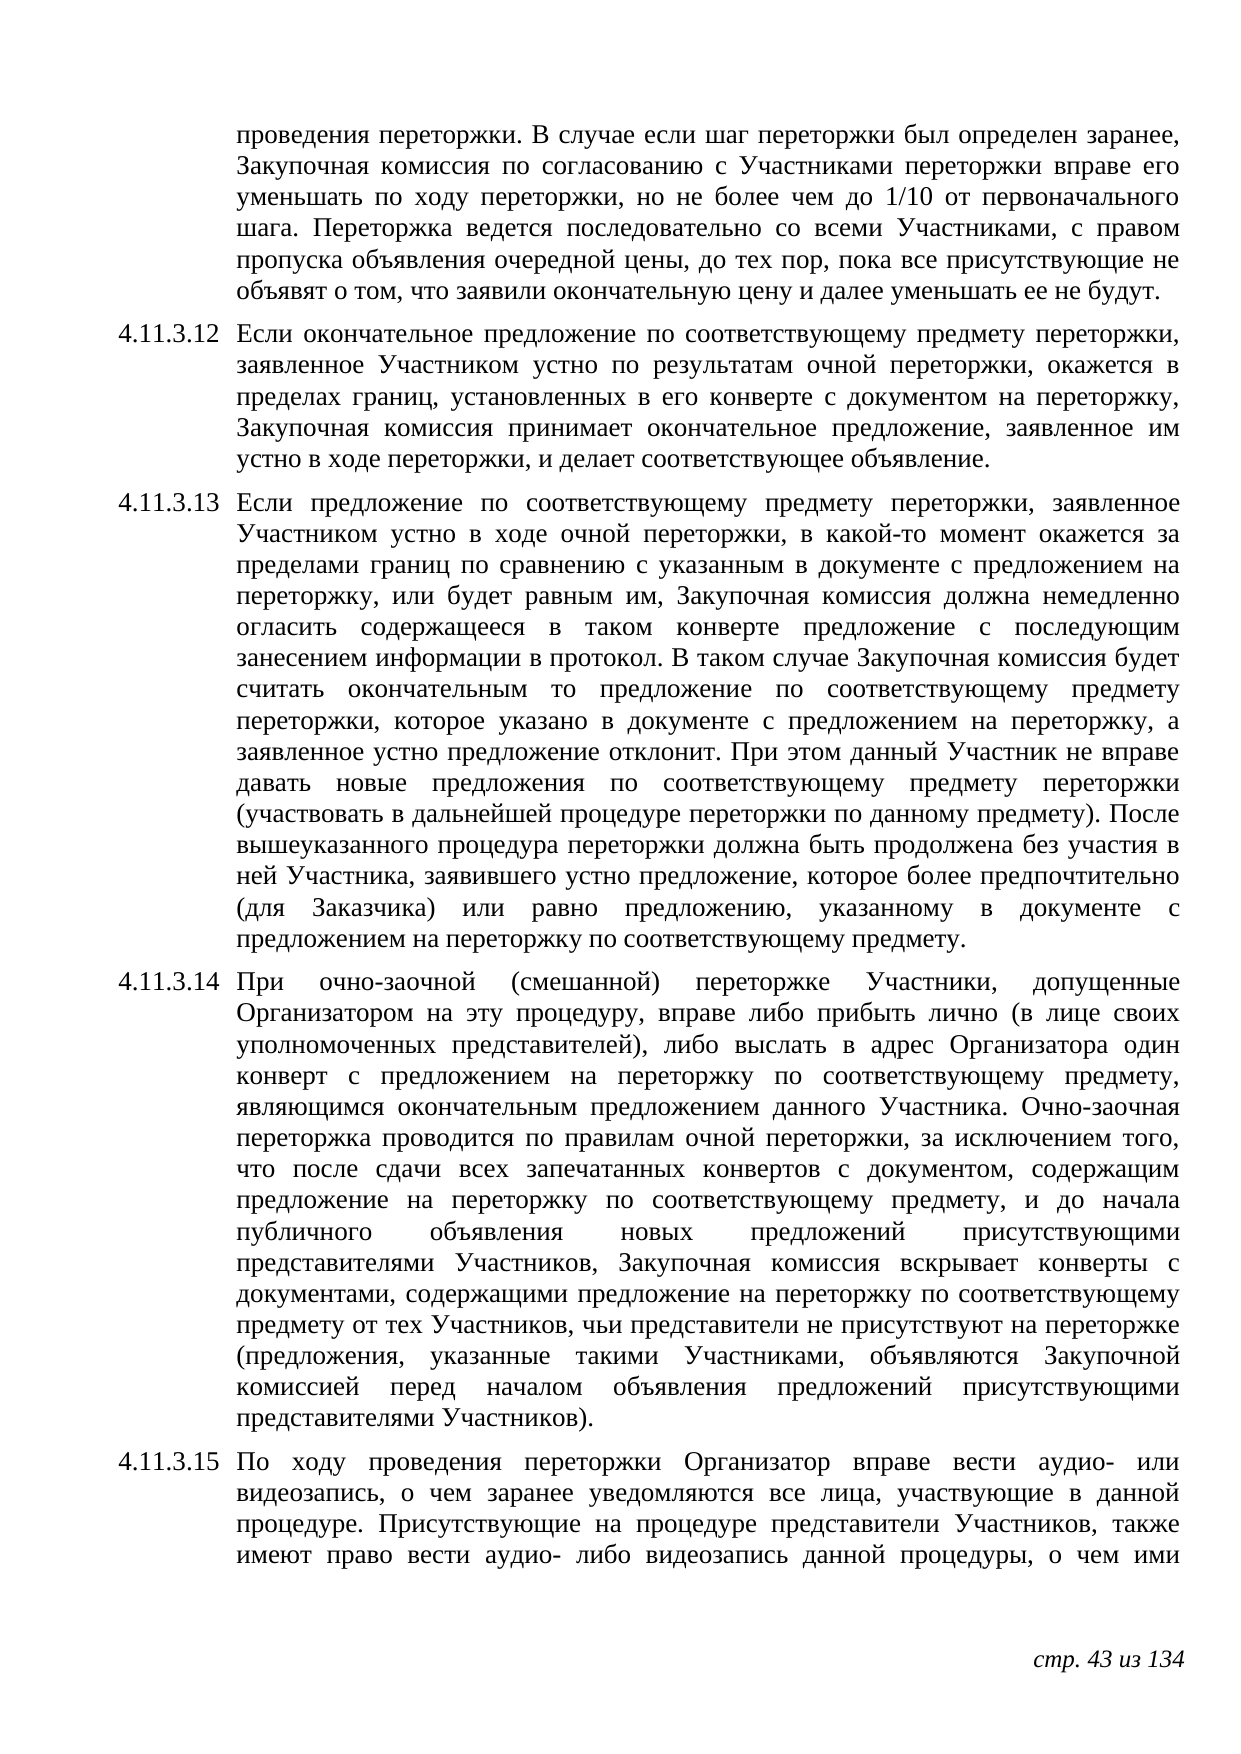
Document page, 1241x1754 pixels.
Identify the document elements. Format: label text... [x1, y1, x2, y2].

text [118, 118, 1181, 305]
text При очно-заочной (смешанной) переторжке Участники, допущенные Организатором на эту процедуру, вправе либо прибыть лично (в лице своих уполномоченных представителей), либо выслать в адрес Организатора один конверт с предложением на переторжку по соответствующему предмету, являющимся окончательным предложением данного Участника. Очно-заочная переторжка проводится по правилам очной переторжки, за исключением того, что после сдачи всех запечатанных конвертов с документом, содержащим предложение на переторжку по соответствующему предмету, и до начала публичного объявления новых предложений присутствующими представителями Участников, Закупочная комиссия вскрывает конверты с документами, содержащими предложение на переторжку по соответствующему предмету от тех Участников, чьи представители не присутствуют на переторжке (предложения, указанные такими Участниками, объявляются Закупочной комиссией перед началом объявления предложений присутствующими представителями Участников). [118, 965, 1181, 1433]
text Если предложение по соответствующему предмету переторжки, заявленное Участником устно в ходе очной переторжки, в какой-то момент окажется за пределами границ по сравнению с указанным в документе с предложением на переторжку, или будет равным им, Закупочная комиссия должна немедленно огласить содержащееся в таком конверте предложение с последующим занесением информации в протокол. В таком случае Закупочная комиссия будет считать окончательным то предложение по соответствующему предмету переторжки, которое указано в документе с предложением на переторжку, а заявленное устно предложение отклонит. При этом данный Участник не вправе давать новые предложения по соответствующему предмету переторжки (участвовать в дальнейшей процедуре переторжки по данному предмету). После вышеуказанного процедура переторжки должна быть продолжена без участия в ней Участника, заявившего устно предложение, которое более предпочтительно (для Заказчика) или равно предложению, указанному в документе с предложением на переторжку по соответствующему предмету. [118, 486, 1181, 953]
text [118, 1445, 1181, 1570]
text Если окончательное предложение по соответствующему предмету переторжки, заявленное Участником устно по результатам очной переторжки, окажется в пределах границ, установленных в его конверте с документом на переторжку, Закупочная комиссия принимает окончательное предложение, заявленное им устно в ходе переторжки, и делает соответствующее объявление. [118, 317, 1181, 473]
